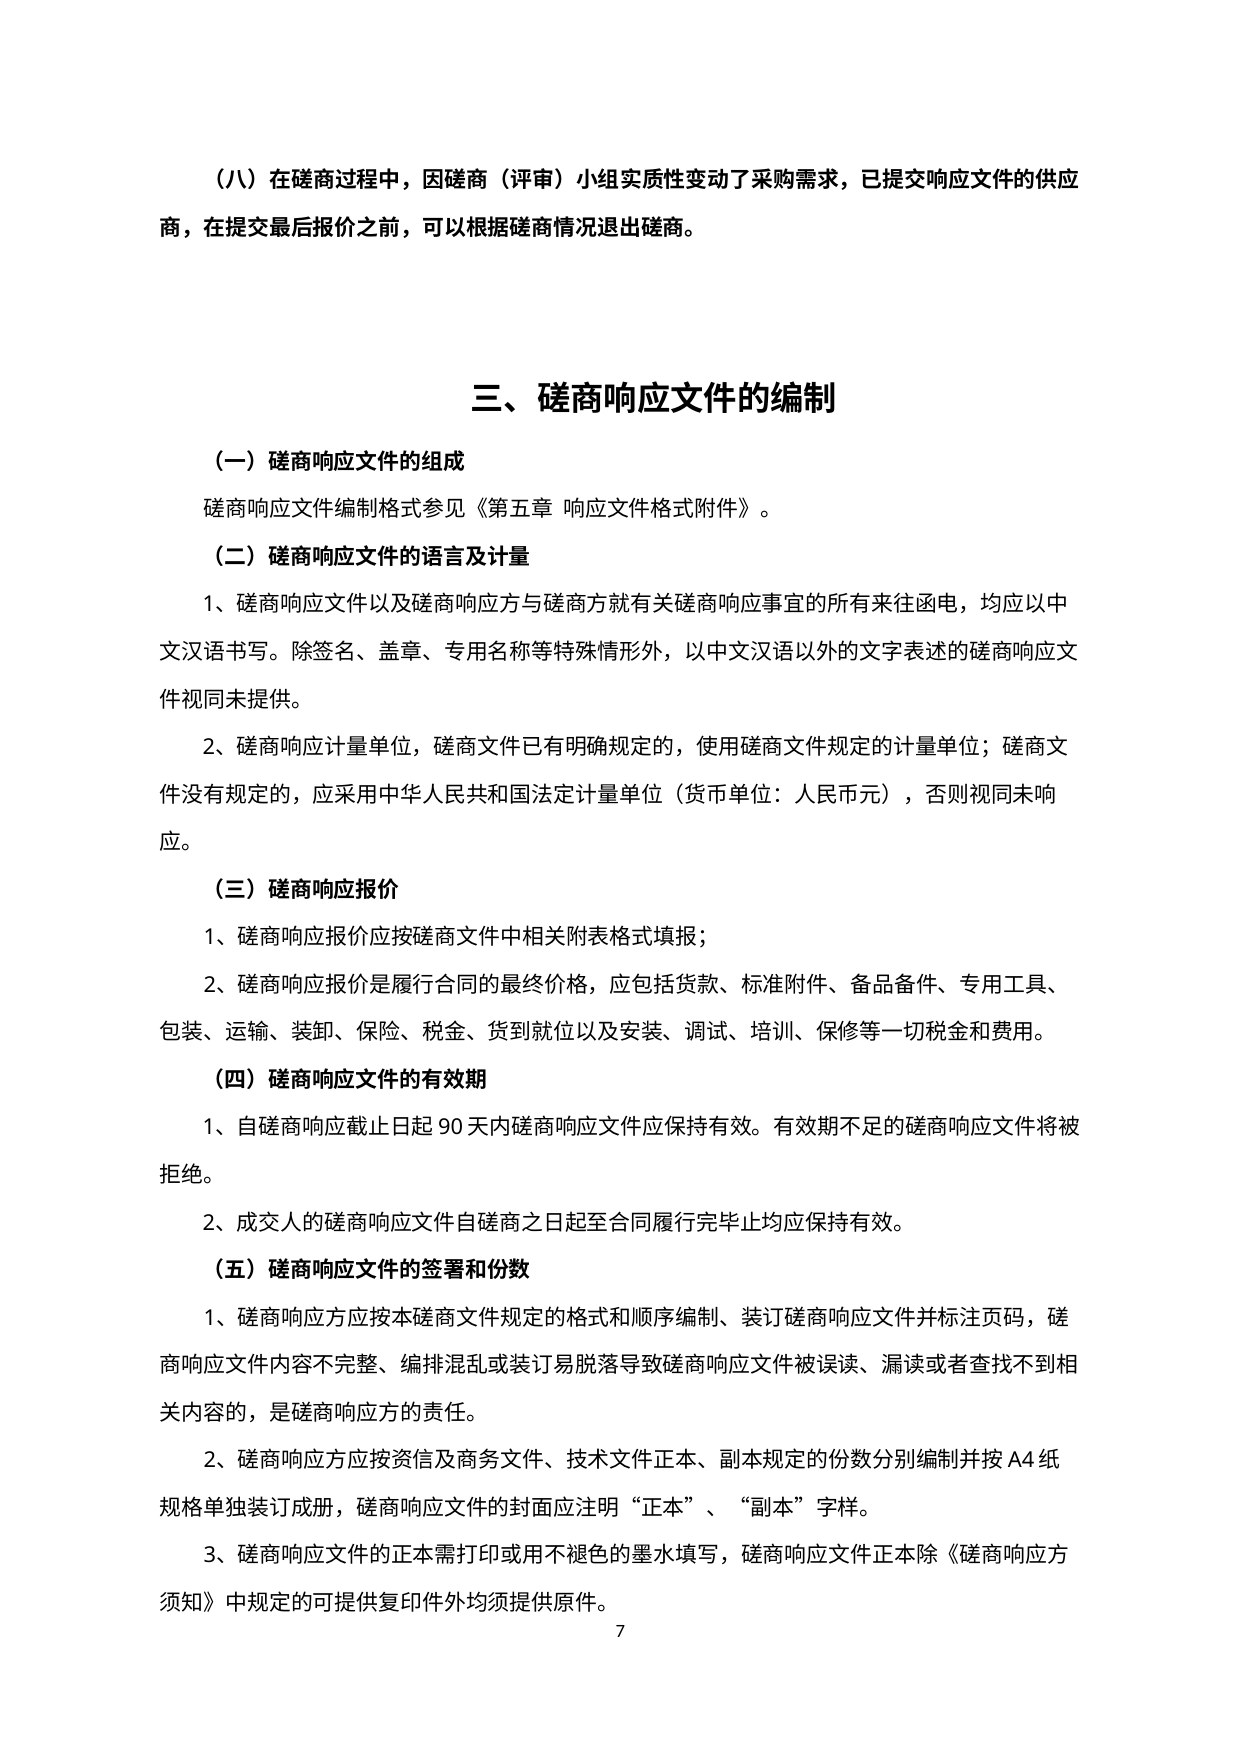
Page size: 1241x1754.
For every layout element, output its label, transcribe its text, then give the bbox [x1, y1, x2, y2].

text 2、磋商响应报价是履行合同的最终价格，应包括货款、标准附件、备品备件、专用工具、包装、运输、装卸、保险、税金、货到就位以及安装、调试、培训、保修等一切税金和费用。 [159, 967, 1081, 1046]
text 1、磋商响应方应按本磋商文件规定的格式和顺序编制、装订磋商响应文件并标注页码，磋商响应文件内容不完整、编排混乱或装订易脱落导致磋商响应文件被误读、漏读或者查找不到相关内容的，是磋商响应方的责任。 [159, 1299, 1081, 1426]
text （一）磋商响应文件的组成 [159, 444, 1081, 476]
text 2、成交人的磋商响应文件自磋商之日起至合同履行完毕止均应保持有效。 [159, 1204, 1081, 1236]
text （三）磋商响应报价 [159, 872, 1081, 903]
list （八）在磋商过程中，因磋商（评审）小组实质性变动了采购需求，已提交响应文件的供应商，在提交最后报价之前，可以根据磋商情况退出磋商。 [159, 162, 1081, 241]
text 2、磋商响应计量单位，磋商文件已有明确规定的，使用磋商文件规定的计量单位；磋商文件没有规定的，应采用中华人民共和国法定计量单位（货币单位：人民币元），否则视同未响应。 [159, 729, 1081, 856]
text 1、磋商响应报价应按磋商文件中相关附表格式填报； [159, 919, 1081, 951]
text 3、磋商响应文件的正本需打印或用不褪色的墨水填写，磋商响应文件正本除《磋商响应方须知》中规定的可提供复印件外均须提供原件。 [159, 1537, 1081, 1617]
text 2、磋商响应方应按资信及商务文件、技术文件正本、副本规定的份数分别编制并按A4纸规格单独装订成册，磋商响应文件的封面应注明“正本”、“副本”字样。 [159, 1442, 1081, 1521]
text 三、磋商响应文件的编制 [159, 372, 1081, 420]
text 1、磋商响应文件以及磋商响应方与磋商方就有关磋商响应事宜的所有来往函电，均应以中文汉语书写。除签名、盖章、专用名称等特殊情形外，以中文汉语以外的文字表述的磋商响应文件视同未提供。 [159, 586, 1081, 713]
text （五）磋商响应文件的签署和份数 [159, 1252, 1081, 1284]
text （二）磋商响应文件的语言及计量 [159, 539, 1081, 571]
text 磋商响应文件编制格式参见《第五章 响应文件格式附件》。 [159, 491, 1081, 523]
text （四）磋商响应文件的有效期 [159, 1062, 1081, 1093]
text 1、自磋商响应截止日起90天内磋商响应文件应保持有效。有效期不足的磋商响应文件将被拒绝。 [159, 1109, 1081, 1189]
